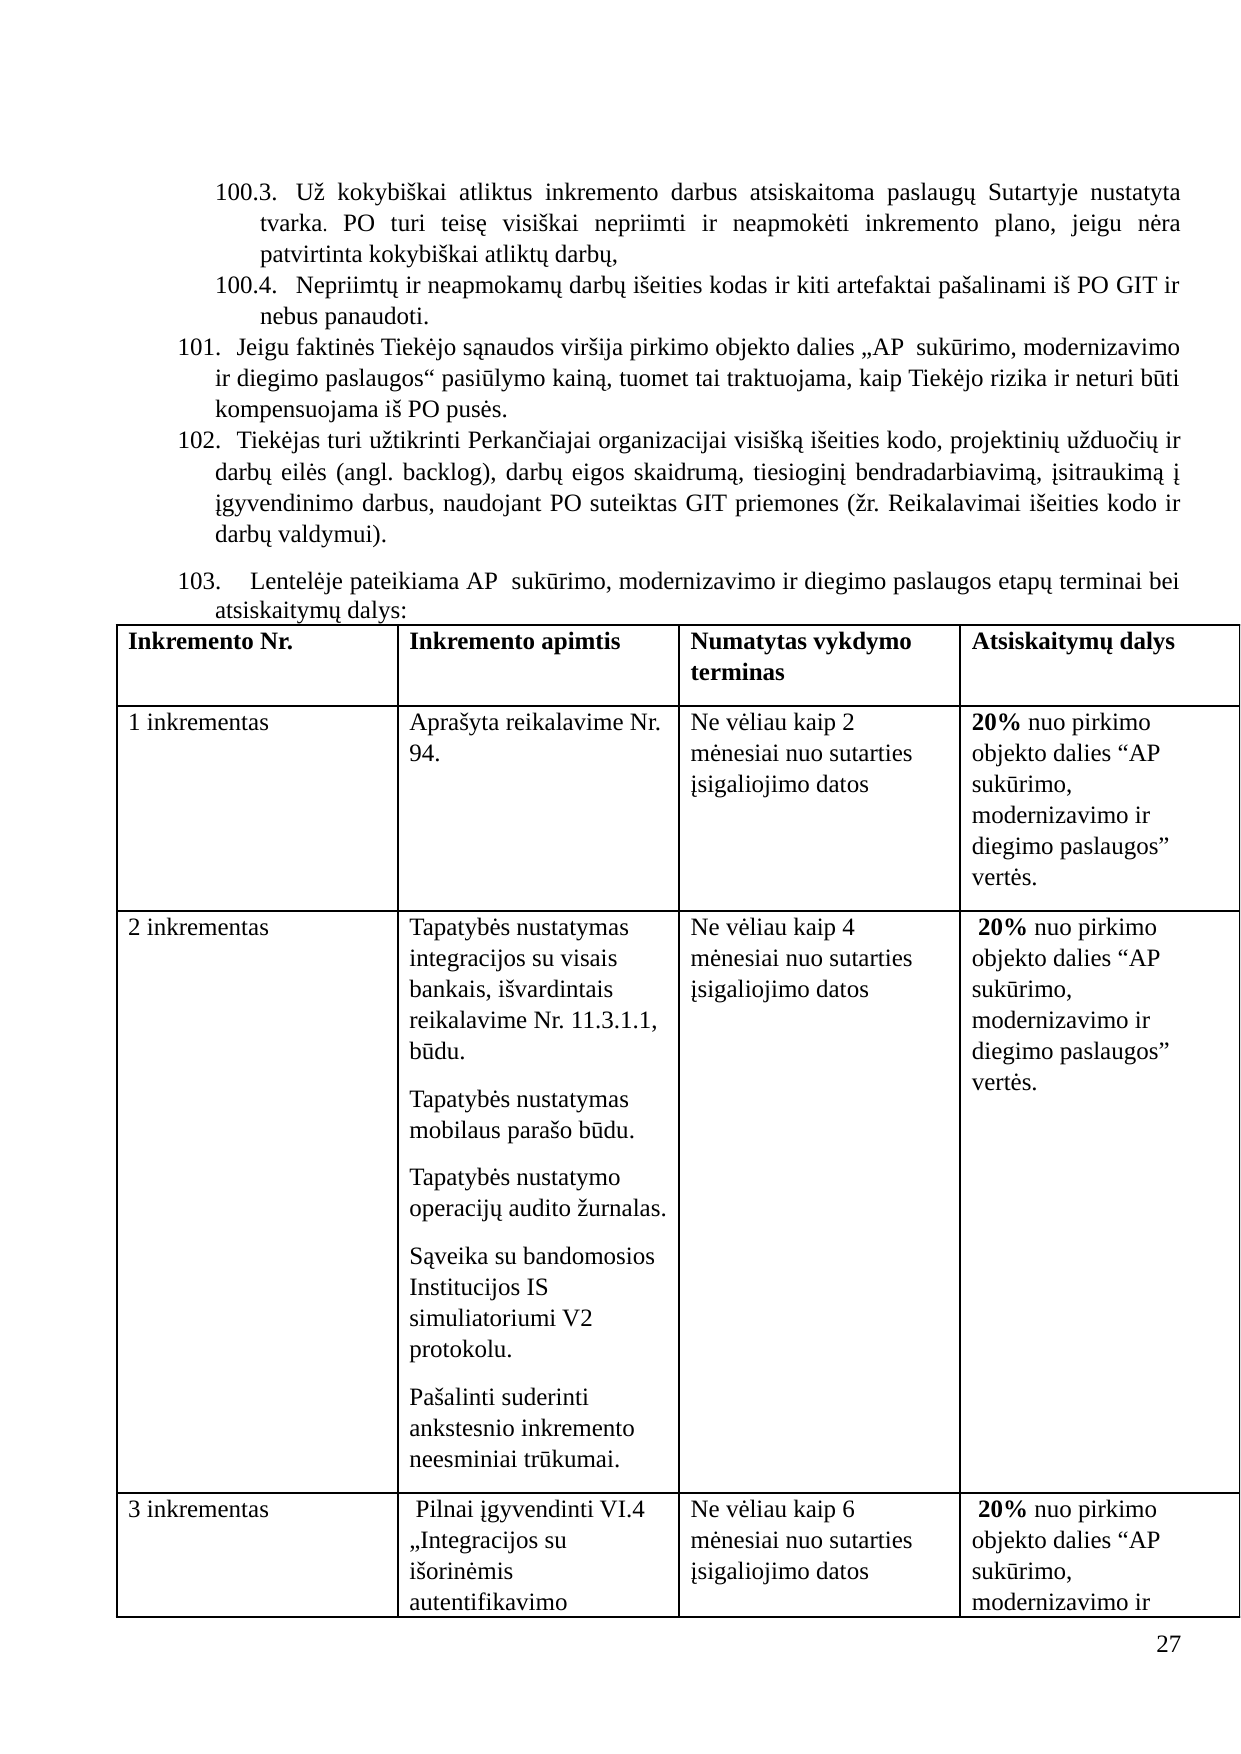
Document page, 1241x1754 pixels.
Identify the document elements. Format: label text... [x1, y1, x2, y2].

table_cell 1 inkrementas [118, 707, 397, 910]
table_cell 20% nuo pirkimo objekto dalies “AP sukūrimo, modernizavimo ir diegimo paslaugos” vertės. [961, 912, 1239, 1492]
table_header Atsiskaitymų dalys [961, 626, 1239, 705]
table_cell Aprašyta reikalavime Nr. 94. [399, 707, 678, 910]
table_header Inkremento apimtis [399, 626, 678, 705]
table_cell Ne vėliau kaip 2 mėnesiai nuo sutarties įsigaliojimo datos [680, 707, 959, 910]
list Lentelėje pateikiama AP sukūrimo, modernizavimo ir diegimo paslaugos etapų terminai bei atsiskaitymų dalys: [177, 566, 1181, 624]
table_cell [961, 1494, 1239, 1616]
table_header Inkremento Nr. [118, 626, 397, 705]
table_cell Tapatybės nustatymas integracijos su visais bankais, išvardintais reikalavime Nr. 11.3.1.1, būdu. Tapatybės nustatymas mobilaus parašo būdu. Tapatybės nustatymo operacijų audito žurnalas. Sąveika su bandomosios Institucijos IS simuliatoriumi V2 protokolu. Pašalinti suderinti ankstesnio inkremento neesminiai trūkumai. [399, 912, 678, 1492]
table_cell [680, 1494, 959, 1616]
list Tiekėjas turi užtikrinti Perkančiajai organizacijai visišką išeities kodo, projektinių užduočių ir darbų eilės (angl. backlog), darbų eigos skaidrumą, tiesioginį bendradarbiavimą, įsitraukimą į įgyvendinimo darbus, naudojant PO suteiktas GIT priemones (žr. Reikalavimai išeities kodo ir darbų valdymui). [177, 426, 1181, 547]
table_cell Ne vėliau kaip 4 mėnesiai nuo sutarties įsigaliojimo datos [680, 912, 959, 1492]
table_header Numatytas vykdymo terminas [680, 626, 959, 705]
list Už kokybiškai atliktus inkremento darbus atsiskaitoma paslaugų Sutartyje nustatyta tvarka. PO turi teisę visiškai nepriimti ir neapmokėti inkremento plano, jeigu nėra patvirtinta kokybiškai atliktų darbų, [215, 177, 1181, 268]
list Jeigu faktinės Tiekėjo sąnaudos viršija pirkimo objekto dalies „AP sukūrimo, modernizavimo ir diegimo paslaugos“ pasiūlymo kainą, tuomet tai traktuojama, kaip Tiekėjo rizika ir neturi būti kompensuojama iš PO pusės. [177, 332, 1181, 423]
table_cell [399, 1494, 678, 1616]
table_cell 2 inkrementas [118, 912, 397, 1492]
list Nepriimtų ir neapmokamų darbų išeities kodas ir kiti artefaktai pašalinami iš PO GIT ir nebus panaudoti. [215, 270, 1181, 330]
table_cell 3 inkrementas [118, 1494, 397, 1616]
table_cell 20% nuo pirkimo objekto dalies “AP sukūrimo, modernizavimo ir diegimo paslaugos” vertės. [961, 707, 1239, 910]
